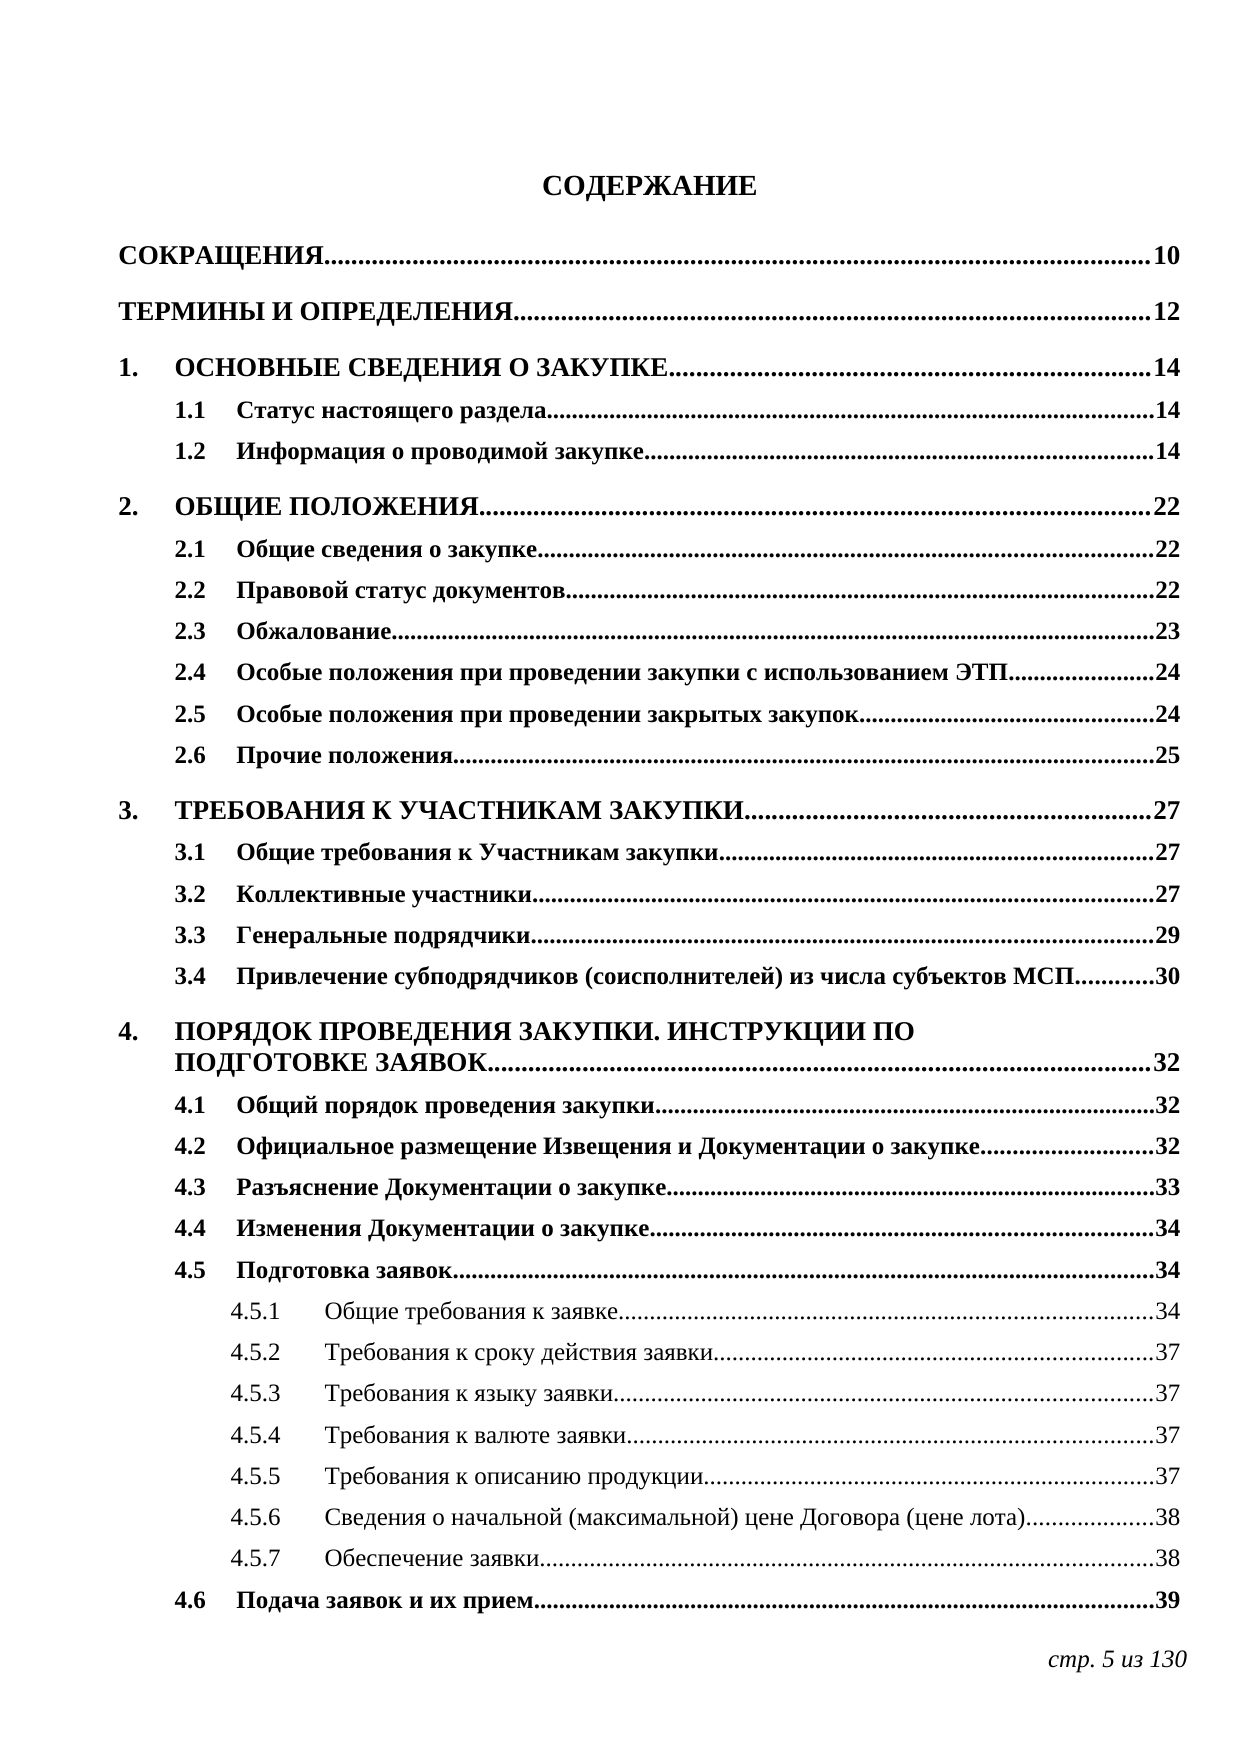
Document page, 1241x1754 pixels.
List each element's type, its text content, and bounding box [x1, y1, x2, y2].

text 1. ОСНОВНЫЕ СВЕДЕНИЯ О ЗАКУПКЕ 14 [118, 351, 1063, 383]
text 4.5.5 Требования к описанию продукции 37 [230, 1461, 1063, 1490]
text 4.5.1 Общие требования к заявке 34 [230, 1296, 1063, 1325]
text 2.1 Общие сведения о закупке 22 [174, 534, 1093, 562]
text 3.3 Генеральные подрядчики 29 [174, 920, 1093, 949]
text 2.4 Особые положения при проведении закупки с использованием ЭТП 24 [174, 657, 1093, 686]
text 4.5.6 Сведения о начальной (максимальной) цене Договора (цене лота) 38 [230, 1502, 1063, 1531]
text 2.5 Особые положения при проведении закрытых закупок 24 [174, 699, 1093, 727]
text СОДЕРЖАНИЕ [118, 168, 1181, 202]
text 3.1 Общие требования к Участникам закупки 27 [174, 837, 1093, 866]
text ТЕРМИНЫ И ОПРЕДЕЛЕНИЯ 12 [118, 295, 1063, 326]
text 2.6 Прочие положения 25 [174, 740, 1093, 769]
text 4.5.4 Требования к валюте заявки 37 [230, 1420, 1063, 1448]
text 2.2 Правовой статус документов 22 [174, 575, 1093, 604]
text 4.3 Разъяснение Документации о закупке 33 [174, 1172, 1093, 1201]
text 4. ПОРЯДОК ПРОВЕДЕНИЯ ЗАКУПКИ. ИНСТРУКЦИИ ПО ПОДГОТОВКЕ ЗАЯВОК 32 [118, 1015, 1063, 1077]
text 4.4 Изменения Документации о закупке 34 [174, 1213, 1093, 1242]
text 4.5.7 Обеспечение заявки 38 [230, 1543, 1063, 1572]
text 3.2 Коллективные участники 27 [174, 879, 1093, 907]
text 2. ОБЩИЕ ПОЛОЖЕНИЯ 22 [118, 490, 1063, 521]
text 3.4 Привлечение субподрядчиков (соисполнителей) из числа субъектов МСП 30 [174, 961, 1093, 990]
text СОКРАЩЕНИЯ 10 [118, 239, 1063, 270]
text 4.1 Общий порядок проведения закупки 32 [174, 1090, 1093, 1118]
text 4.5.2 Требования к сроку действия заявки 37 [230, 1337, 1063, 1366]
text 4.6 Подача заявок и их прием 39 [174, 1585, 1093, 1613]
text 1.1 Статус настоящего раздела 14 [174, 395, 1093, 424]
text 4.2 Официальное размещение Извещения и Документации о закупке 32 [174, 1131, 1093, 1160]
text 4.5.3 Требования к языку заявки 37 [230, 1378, 1063, 1407]
text 2.3 Обжалование 23 [174, 616, 1093, 645]
text 3. ТРЕБОВАНИЯ К УЧАСТНИКАМ ЗАКУПКИ 27 [118, 794, 1063, 825]
text 4.5 Подготовка заявок 34 [174, 1255, 1093, 1283]
text 1.2 Информация о проводимой закупке 14 [174, 436, 1093, 465]
